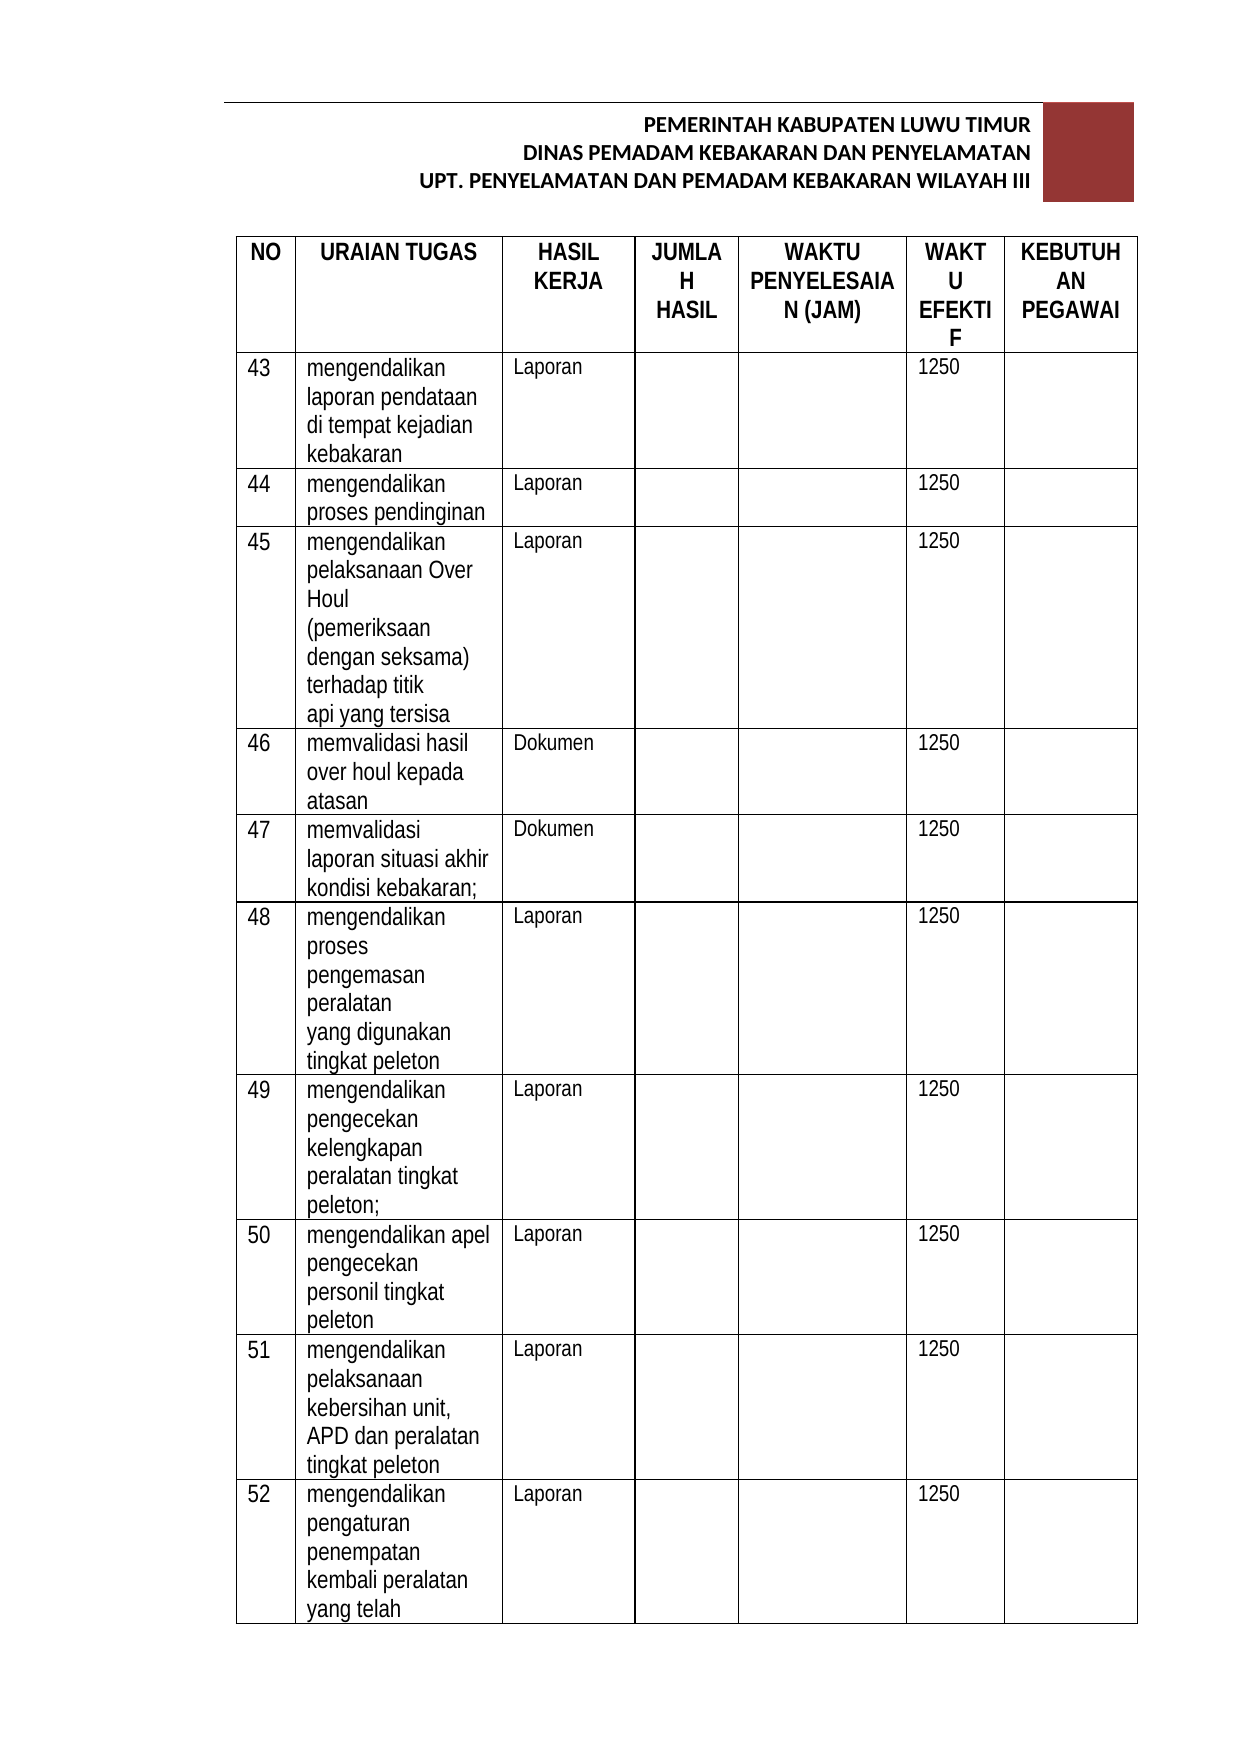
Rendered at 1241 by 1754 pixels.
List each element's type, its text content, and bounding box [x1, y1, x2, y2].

table_cell [739, 729, 906, 814]
table_cell mengendalikan apel pengecekan personil tingkat peleton [296, 1220, 502, 1334]
table_cell [636, 353, 738, 467]
table_cell [636, 903, 738, 1074]
table_cell 1250 [907, 469, 1004, 526]
table_cell Laporan [503, 469, 634, 526]
table_cell [1005, 1220, 1137, 1334]
table_cell 49 [237, 1075, 295, 1218]
table_cell [739, 527, 906, 727]
table_cell Laporan [503, 1220, 634, 1334]
table_header KEBUTUHAN PEGAWAI [1005, 237, 1137, 352]
table_cell [739, 469, 906, 526]
table_cell 51 [237, 1335, 295, 1478]
table_header WAKTU PENYELESAIAN (JAM) [739, 237, 906, 352]
table_cell [1005, 527, 1137, 727]
table_cell 1250 [907, 903, 1004, 1074]
table_cell [739, 1220, 906, 1334]
table_cell [1005, 353, 1137, 467]
table_cell [636, 527, 738, 727]
table_cell Laporan [503, 527, 634, 727]
table_cell 46 [237, 729, 295, 814]
table_cell mengendalikan pelaksanaan Over Houl (pemeriksaan dengan seksama) terhadap titik api yang tersisa [296, 527, 502, 727]
table_cell 45 [237, 527, 295, 727]
table_cell [1005, 1480, 1137, 1623]
table_header HASIL KERJA [503, 237, 634, 352]
table_cell [1005, 1075, 1137, 1218]
table_cell mengendalikan proses pengemasan peralatan yang digunakan tingkat peleton [296, 903, 502, 1074]
table_cell [636, 1220, 738, 1334]
table_cell 1250 [907, 729, 1004, 814]
table_header NO [237, 237, 295, 352]
table_cell Laporan [503, 353, 634, 467]
table_cell [739, 903, 906, 1074]
table_cell [636, 815, 738, 901]
table_cell [636, 1075, 738, 1218]
table_cell Dokumen [503, 815, 634, 901]
table_cell memvalidasi hasil over houl kepada atasan [296, 729, 502, 814]
table_cell [739, 1075, 906, 1218]
table_cell mengendalikan pelaksanaan kebersihan unit, APD dan peralatan tingkat peleton [296, 1335, 502, 1478]
table_cell memvalidasi laporan situasi akhir kondisi kebakaran; [296, 815, 502, 901]
table_cell [636, 729, 738, 814]
table_cell 1250 [907, 1335, 1004, 1478]
table_cell [1005, 469, 1137, 526]
table_cell mengendalikan pengecekan kelengkapan peralatan tingkat peleton; [296, 1075, 502, 1218]
table_cell [739, 353, 906, 467]
table_cell [1005, 815, 1137, 901]
table_cell 44 [237, 469, 295, 526]
table_cell [1005, 729, 1137, 814]
table_cell 43 [237, 353, 295, 467]
table_cell [739, 1335, 906, 1478]
table_cell [1005, 1335, 1137, 1478]
table_cell 47 [237, 815, 295, 901]
table_header WAKTU EFEKTIF [907, 237, 1004, 352]
table_cell [636, 1335, 738, 1478]
table_header JUMLAH HASIL [636, 237, 738, 352]
table_cell mengendalikan laporan pendataan di tempat kejadian kebakaran [296, 353, 502, 467]
table_cell 48 [237, 903, 295, 1074]
table_cell 1250 [907, 527, 1004, 727]
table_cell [296, 1480, 502, 1623]
table_cell 1250 [907, 815, 1004, 901]
table_cell 50 [237, 1220, 295, 1334]
table_cell Laporan [503, 903, 634, 1074]
table_cell [739, 1480, 906, 1623]
table_cell Dokumen [503, 729, 634, 814]
table_header URAIAN TUGAS [296, 237, 502, 352]
table_cell 1250 [907, 1480, 1004, 1623]
table_cell Laporan [503, 1075, 634, 1218]
table_cell [739, 815, 906, 901]
table_cell Laporan [503, 1480, 634, 1623]
table_cell [636, 469, 738, 526]
table_cell 52 [237, 1480, 295, 1623]
table_cell mengendalikan proses pendinginan [296, 469, 502, 526]
table_cell Laporan [503, 1335, 634, 1478]
table_cell [1005, 903, 1137, 1074]
table_cell [636, 1480, 738, 1623]
table_cell 1250 [907, 1220, 1004, 1334]
table_cell 1250 [907, 1075, 1004, 1218]
table_cell 1250 [907, 353, 1004, 467]
